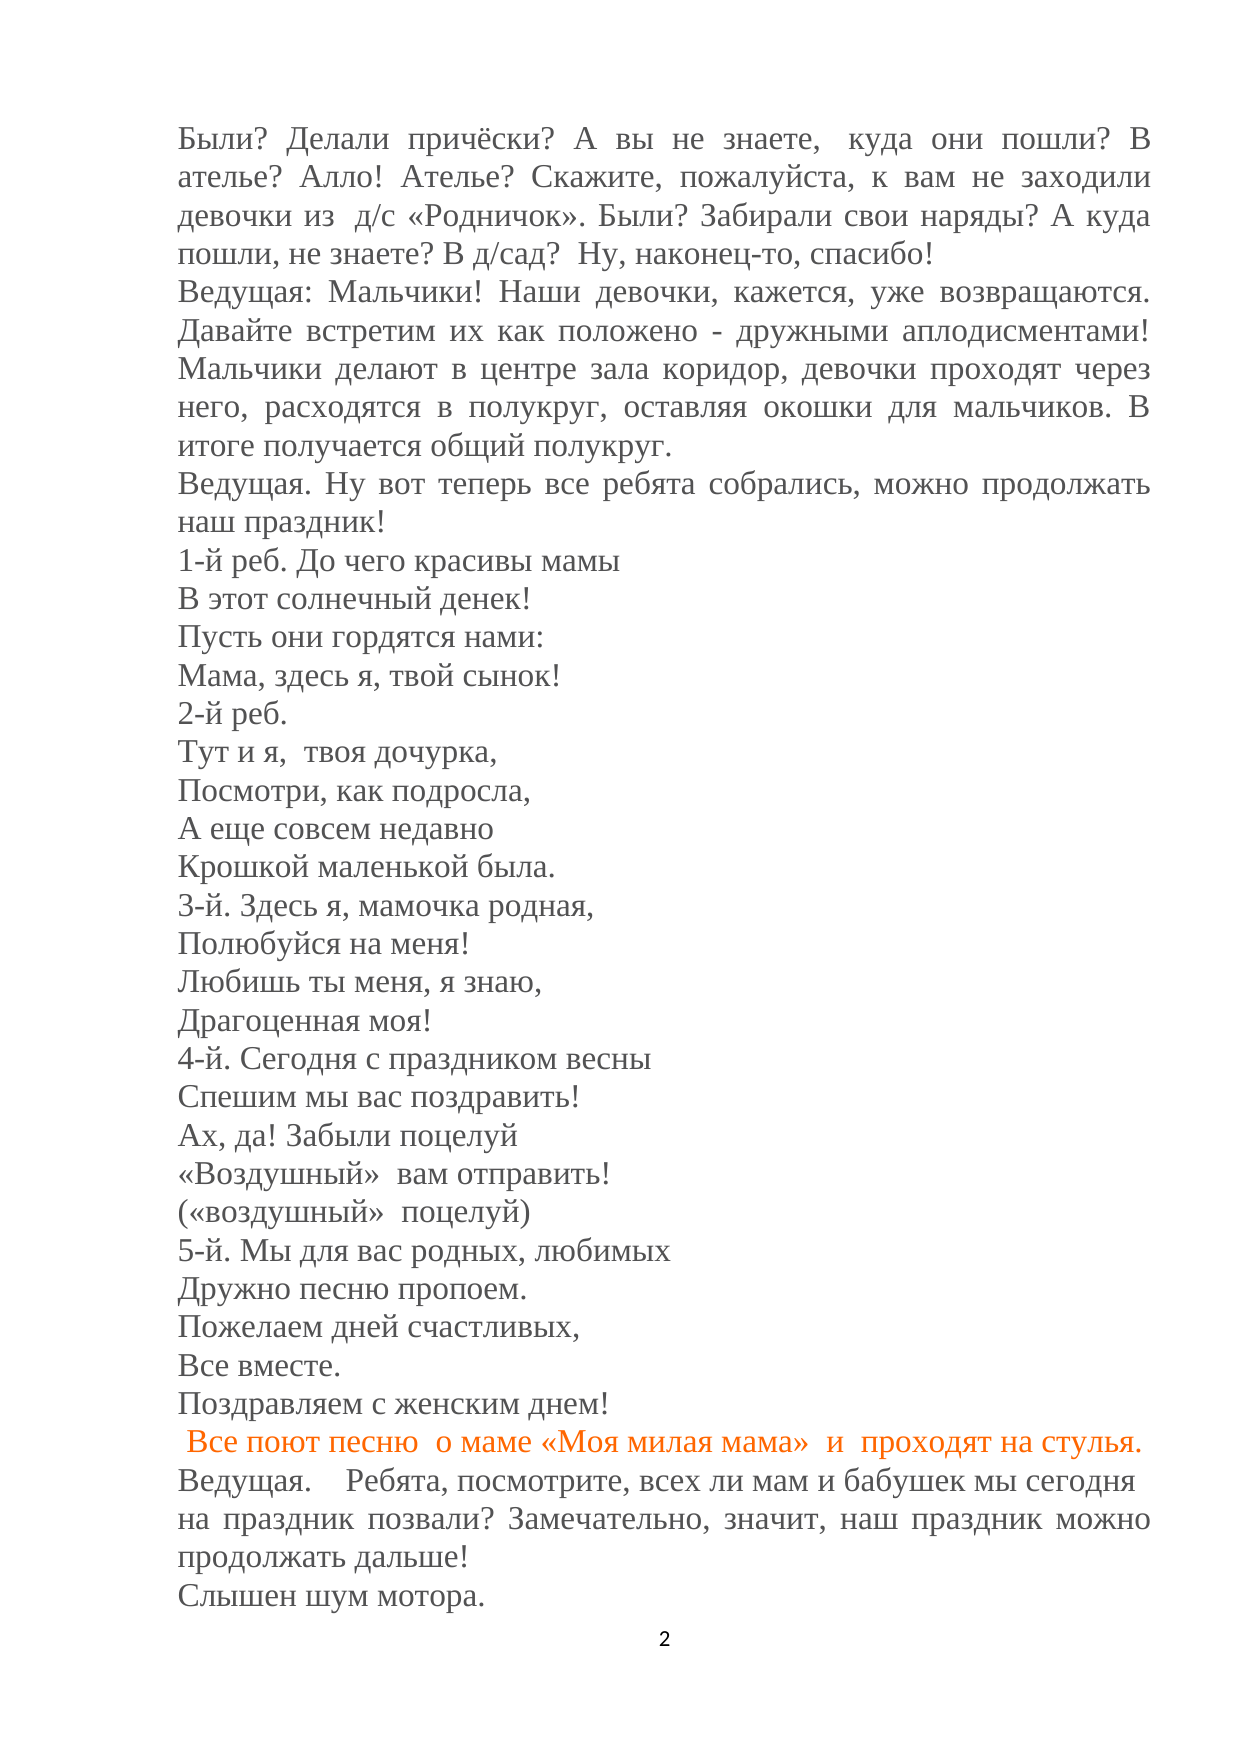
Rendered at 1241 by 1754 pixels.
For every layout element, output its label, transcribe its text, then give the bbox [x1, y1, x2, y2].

text 2-й реб. [177, 693, 1152, 731]
text Полюбуйся на меня! [177, 923, 1152, 961]
text Пусть они гордятся нами: [177, 616, 1152, 655]
text Были? Делали причёски? А вы не знаете, куда они пошли? В ателье? Алло! Ателье? Скажите, пожалуйста, к вам не заходили девочки из д/с «Родничок». Были? Забирали свои наряды? А куда пошли, не знаете? В д/сад? Ну, наконец-то, спасибо! [177, 118, 1152, 271]
text Посмотри, как подросла, [177, 770, 1152, 808]
text 4-й. Сегодня с праздником весны [177, 1038, 1152, 1076]
text Дружно песню пропоем. [177, 1268, 1152, 1306]
text Все вместе. [177, 1345, 1152, 1383]
text Ведущая. Ну вот теперь все ребята собрались, можно продолжать наш праздник! [177, 463, 1152, 540]
text Драгоценная моя! [177, 1000, 1152, 1038]
text Ведущая: Мальчики! Наши девочки, кажется, уже возвращаются. Давайте встретим их как положено - дружными аплодисментами! Мальчики делают в центре зала коридор, девочки проходят через него, расходятся в полукруг, оставляя окошки для мальчиков. В итоге получается общий полукруг. [177, 271, 1152, 463]
text Поздравляем с женским днем! [177, 1383, 1152, 1421]
text Ах, да! Забыли поцелуй [177, 1115, 1152, 1153]
text Пожелаем дней счастливых, [177, 1306, 1152, 1345]
text А еще совсем недавно [177, 808, 1152, 846]
text 3-й. Здесь я, мамочка родная, [177, 885, 1152, 923]
text Все поют песню о маме «Моя милая мама» и проходят на стулья. [177, 1421, 1152, 1460]
text Слышен шум мотора. [177, 1575, 1152, 1613]
text («воздушный» поцелуй) [177, 1191, 1152, 1230]
text В этот солнечный денек! [177, 578, 1152, 616]
text Любишь ты меня, я знаю, [177, 961, 1152, 1000]
text Ведущая. Ребята, посмотрите, всех ли мам и бабушек мы сегодня на праздник позвали? Замечательно, значит, наш праздник можно продолжать дальше! [177, 1460, 1152, 1575]
text Мама, здесь я, твой сынок! [177, 655, 1152, 693]
text 1-й реб. До чего красивы мамы [177, 540, 1152, 578]
text Спешим мы вас поздравить! [177, 1076, 1152, 1115]
text Тут и я, твоя дочурка, [177, 731, 1152, 770]
text «Воздушный» вам отправить! [177, 1153, 1152, 1191]
text Крошкой маленькой была. [177, 846, 1152, 885]
text 5-й. Мы для вас родных, любимых [177, 1230, 1152, 1268]
